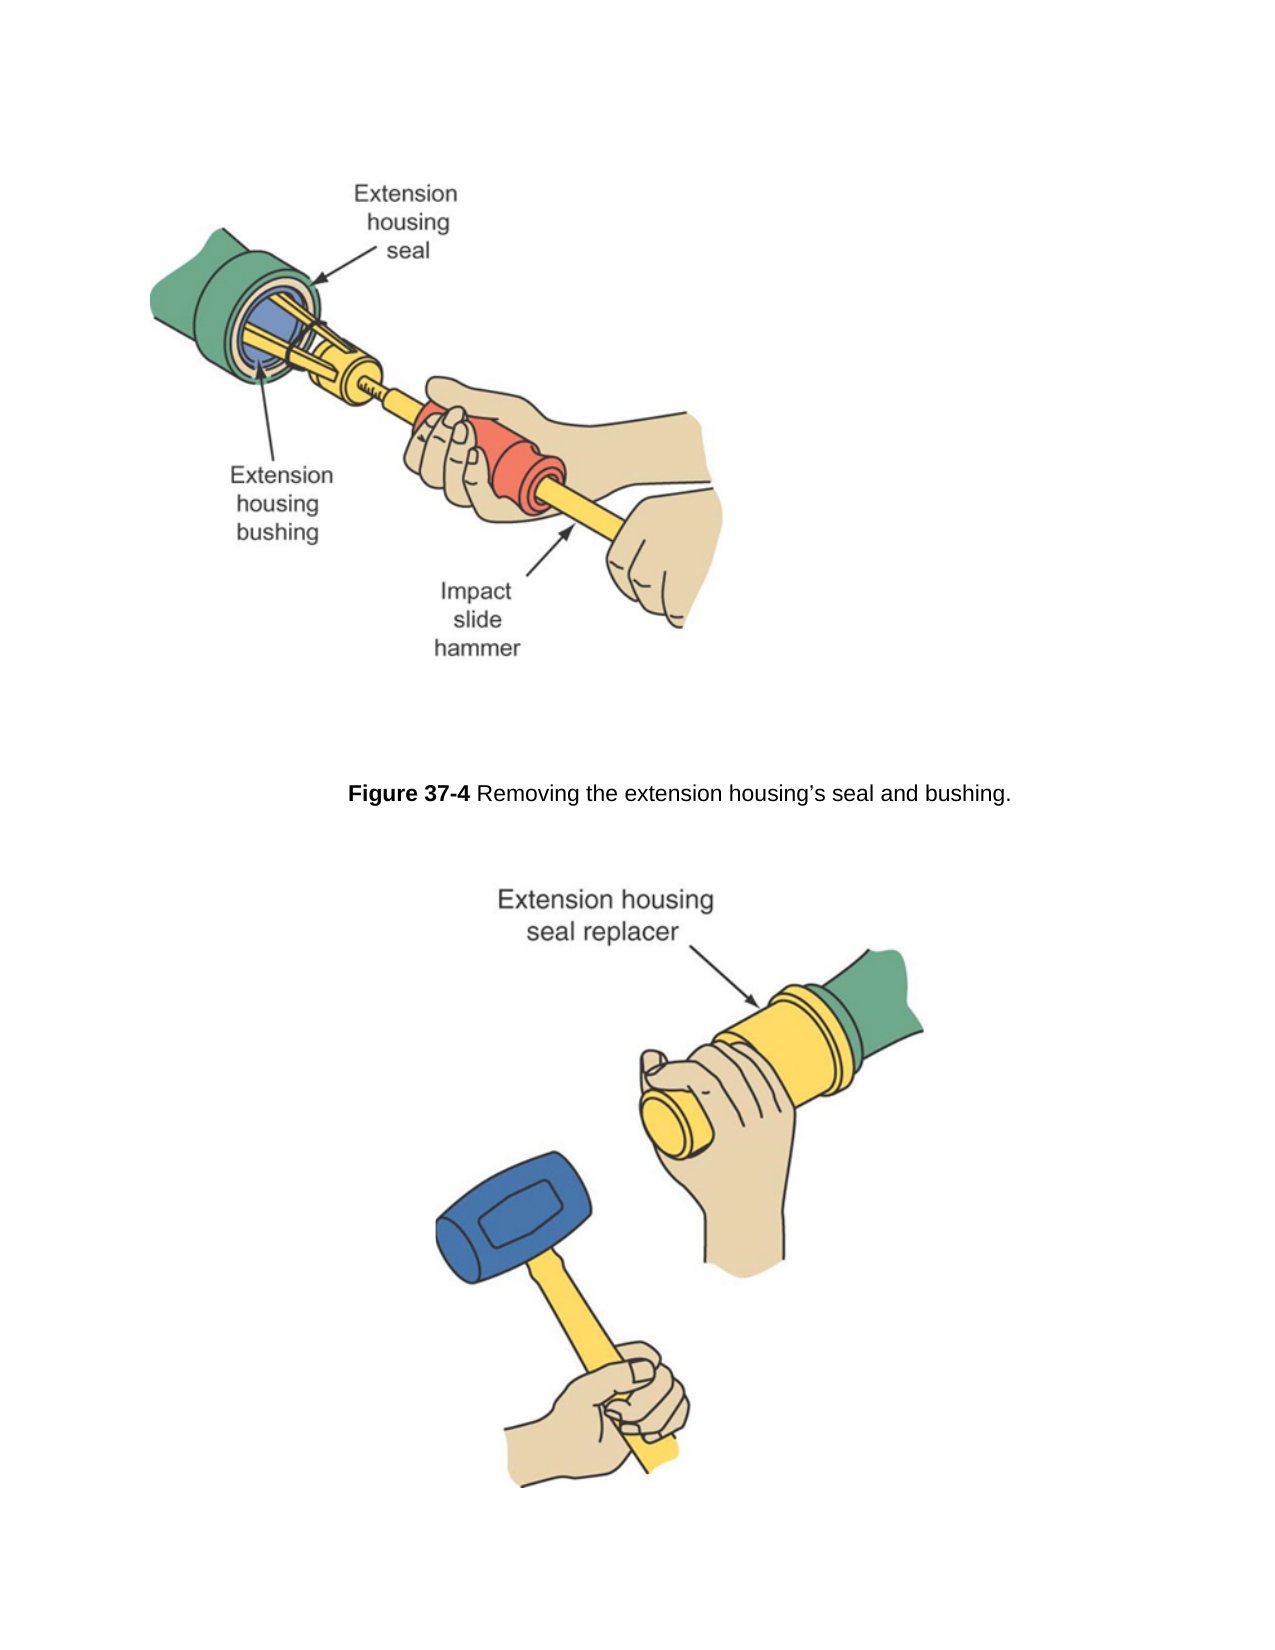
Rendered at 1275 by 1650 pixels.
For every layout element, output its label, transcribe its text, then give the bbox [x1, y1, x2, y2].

picture [435, 882, 924, 1488]
text Figure 37-4 Removing the extension housing’s seal and bushing. [150, 779, 1209, 806]
picture [150, 180, 723, 660]
